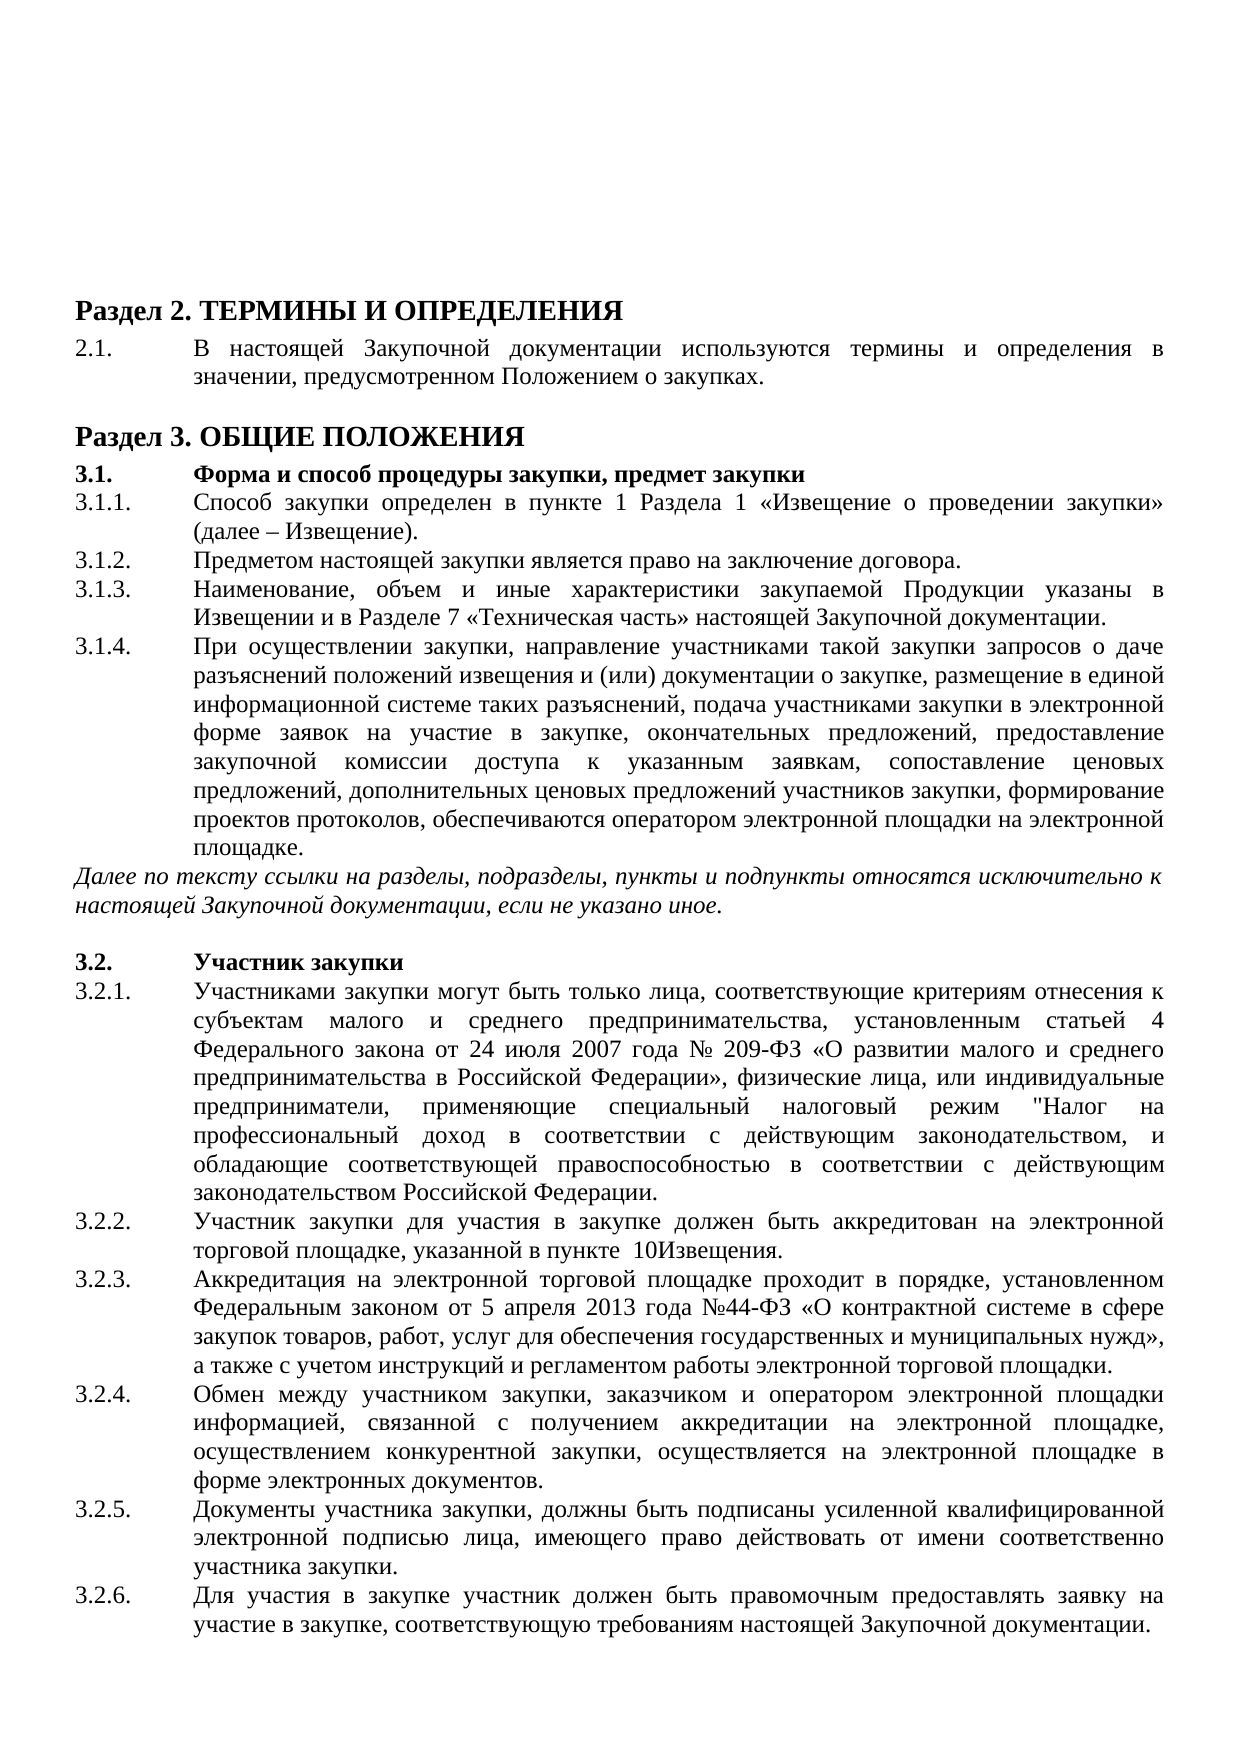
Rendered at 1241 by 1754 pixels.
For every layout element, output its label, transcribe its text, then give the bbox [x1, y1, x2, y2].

list Документы участника закупки, должны быть подписаны усиленной квалифицированной электронной подписью лица, имеющего право действовать от имени соответственно участника закупки. [75, 1494, 1165, 1580]
list Форма и способ процедуры закупки, предмет закупки [75, 459, 1165, 487]
subtitle Раздел 2. ТЕРМИНЫ И ОПРЕДЕЛЕНИЯ [75, 293, 1165, 326]
list Предметом настоящей закупки является право на заключение договора. [75, 545, 1165, 574]
list Обмен между участником закупки, заказчиком и оператором электронной площадки информацией, связанной с получением аккредитации на электронной площадке, осуществлением конкурентной закупки, осуществляется на электронной площадке в форме электронных документов. [75, 1379, 1165, 1494]
list При осуществлении закупки, направление участниками такой закупки запросов о даче разъяснений положений извещения и (или) документации о закупке, размещение в единой информационной системе таких разъяснений, подача участниками закупки в электронной форме заявок на участие в закупке, окончательных предложений, предоставление закупочной комиссии доступа к указанным заявкам, сопоставление ценовых предложений, дополнительных ценовых предложений участников закупки, формирование проектов протоколов, обеспечиваются оператором электронной площадки на электронной площадке. [75, 631, 1165, 861]
list Участник закупки для участия в закупке должен быть аккредитован на электронной торговой площадке, указанной в пункте 10Извещения. [75, 1206, 1165, 1264]
list Участник закупки [75, 947, 1165, 976]
list Способ закупки определен в пункте 1 Раздела 1 «Извещение о проведении закупки» (далее – Извещение). [75, 487, 1165, 545]
list Аккредитация на электронной торговой площадке проходит в порядке, установленном Федеральным законом от 5 апреля 2013 года №44-ФЗ «О контрактной системе в сфере закупок товаров, работ, услуг для обеспечения государственных и муниципальных нужд», а также с учетом инструкций и регламентом работы электронной торговой площадки. [75, 1264, 1165, 1379]
text 2.1. В настоящей Закупочной документации используются термины и определения в значении, предусмотренном Положением о закупках. [75, 333, 1165, 390]
list Наименование, объем и иные характеристики закупаемой Продукции указаны в Извещении и в Разделе 7 «Техническая часть» настоящей Закупочной документации. [75, 574, 1165, 631]
text Далее по тексту ссылки на разделы, подразделы, пункты и подпункты относятся исключительно к настоящей Закупочной документации, если не указано иное. [75, 861, 1165, 919]
list Для участия в закупке участник должен быть правомочным предоставлять заявку на участие в закупке, соответствующую требованиям настоящей Закупочной документации. [75, 1580, 1165, 1637]
subtitle Раздел 3. ОБЩИЕ ПОЛОЖЕНИЯ [75, 419, 1165, 452]
list Участниками закупки могут быть только лица, соответствующие критериям отнесения к субъектам малого и среднего предпринимательства, установленным статьей 4 Федерального закона от 24 июля 2007 года № 209-ФЗ «О развитии малого и среднего предпринимательства в Российской Федерации», физические лица, или индивидуальные предприниматели, применяющие специальный налоговый режим "Налог на профессиональный доход в соответствии с действующим законодательством, и обладающие соответствующей правоспособностью в соответствии с действующим законодательством Российской Федерации. [75, 976, 1165, 1206]
